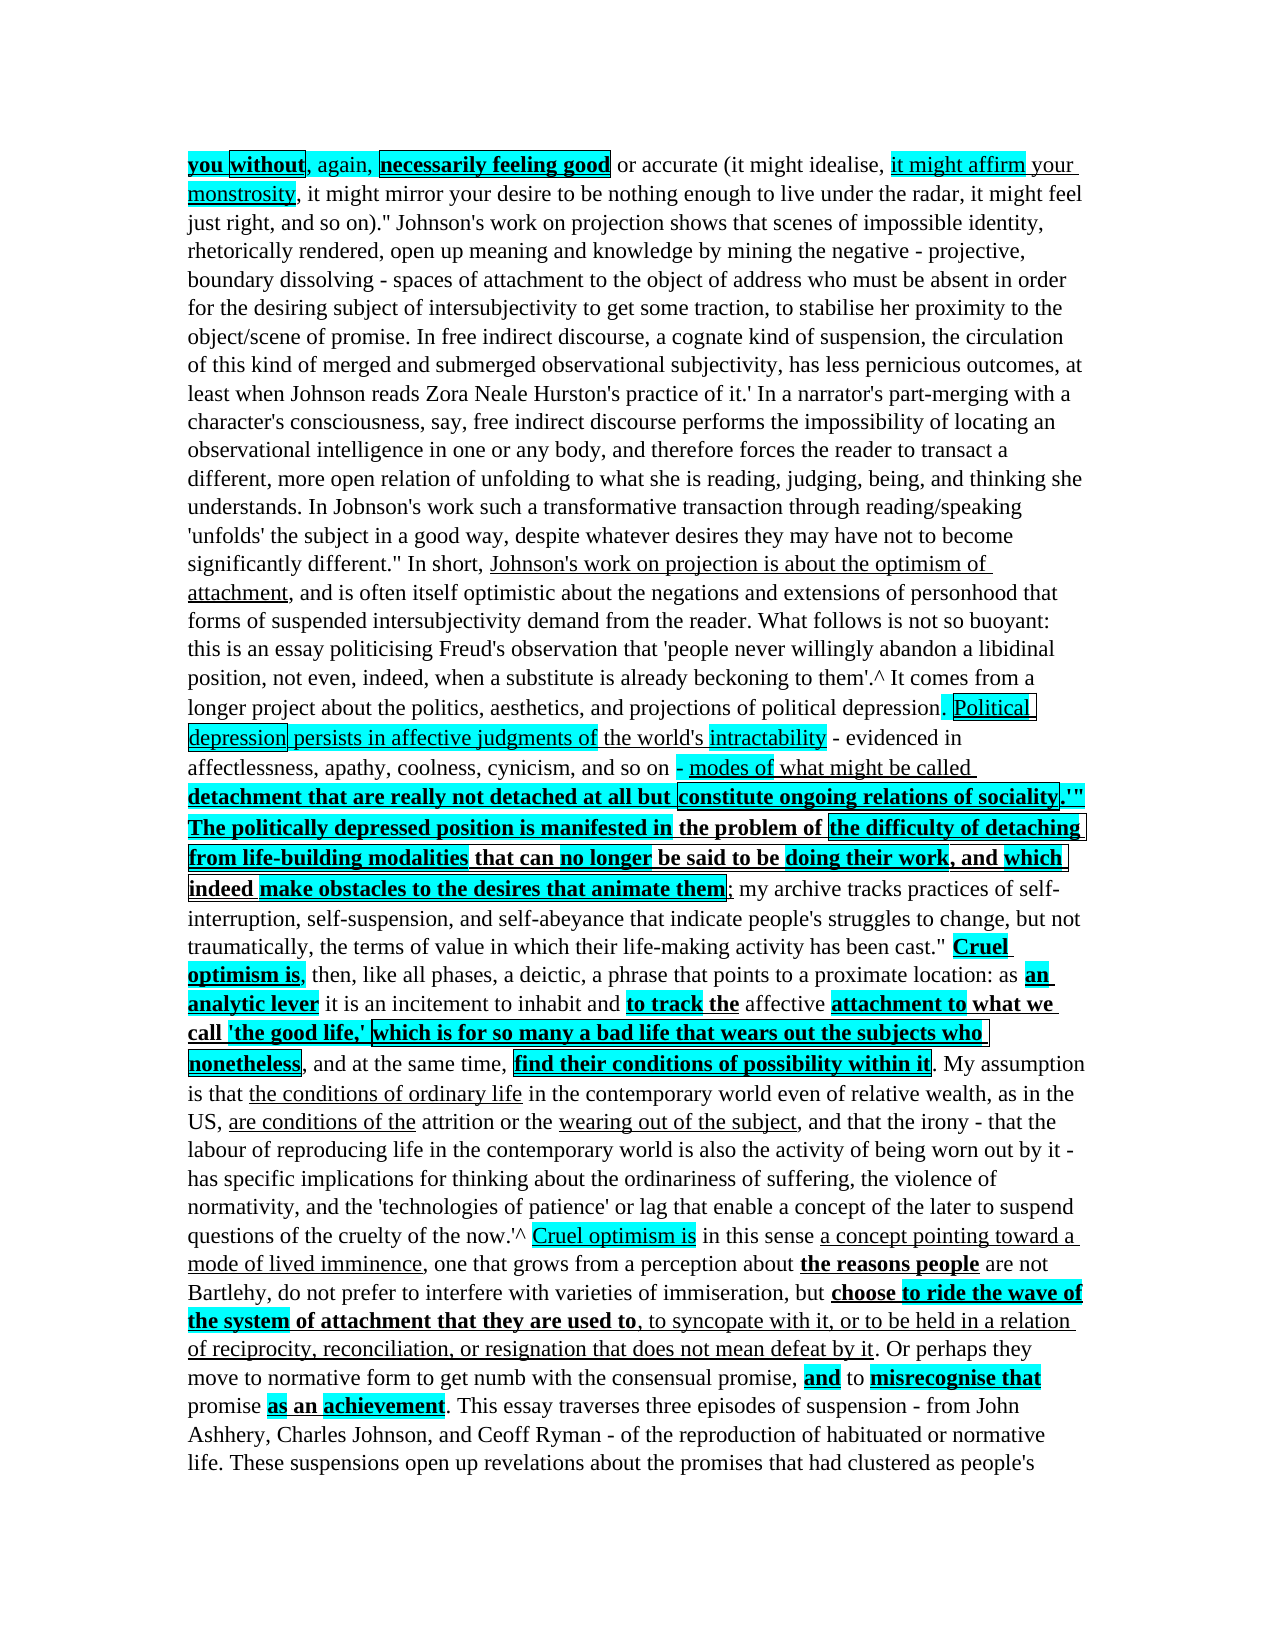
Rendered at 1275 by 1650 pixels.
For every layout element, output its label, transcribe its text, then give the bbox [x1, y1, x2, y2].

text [187, 150, 1087, 837]
